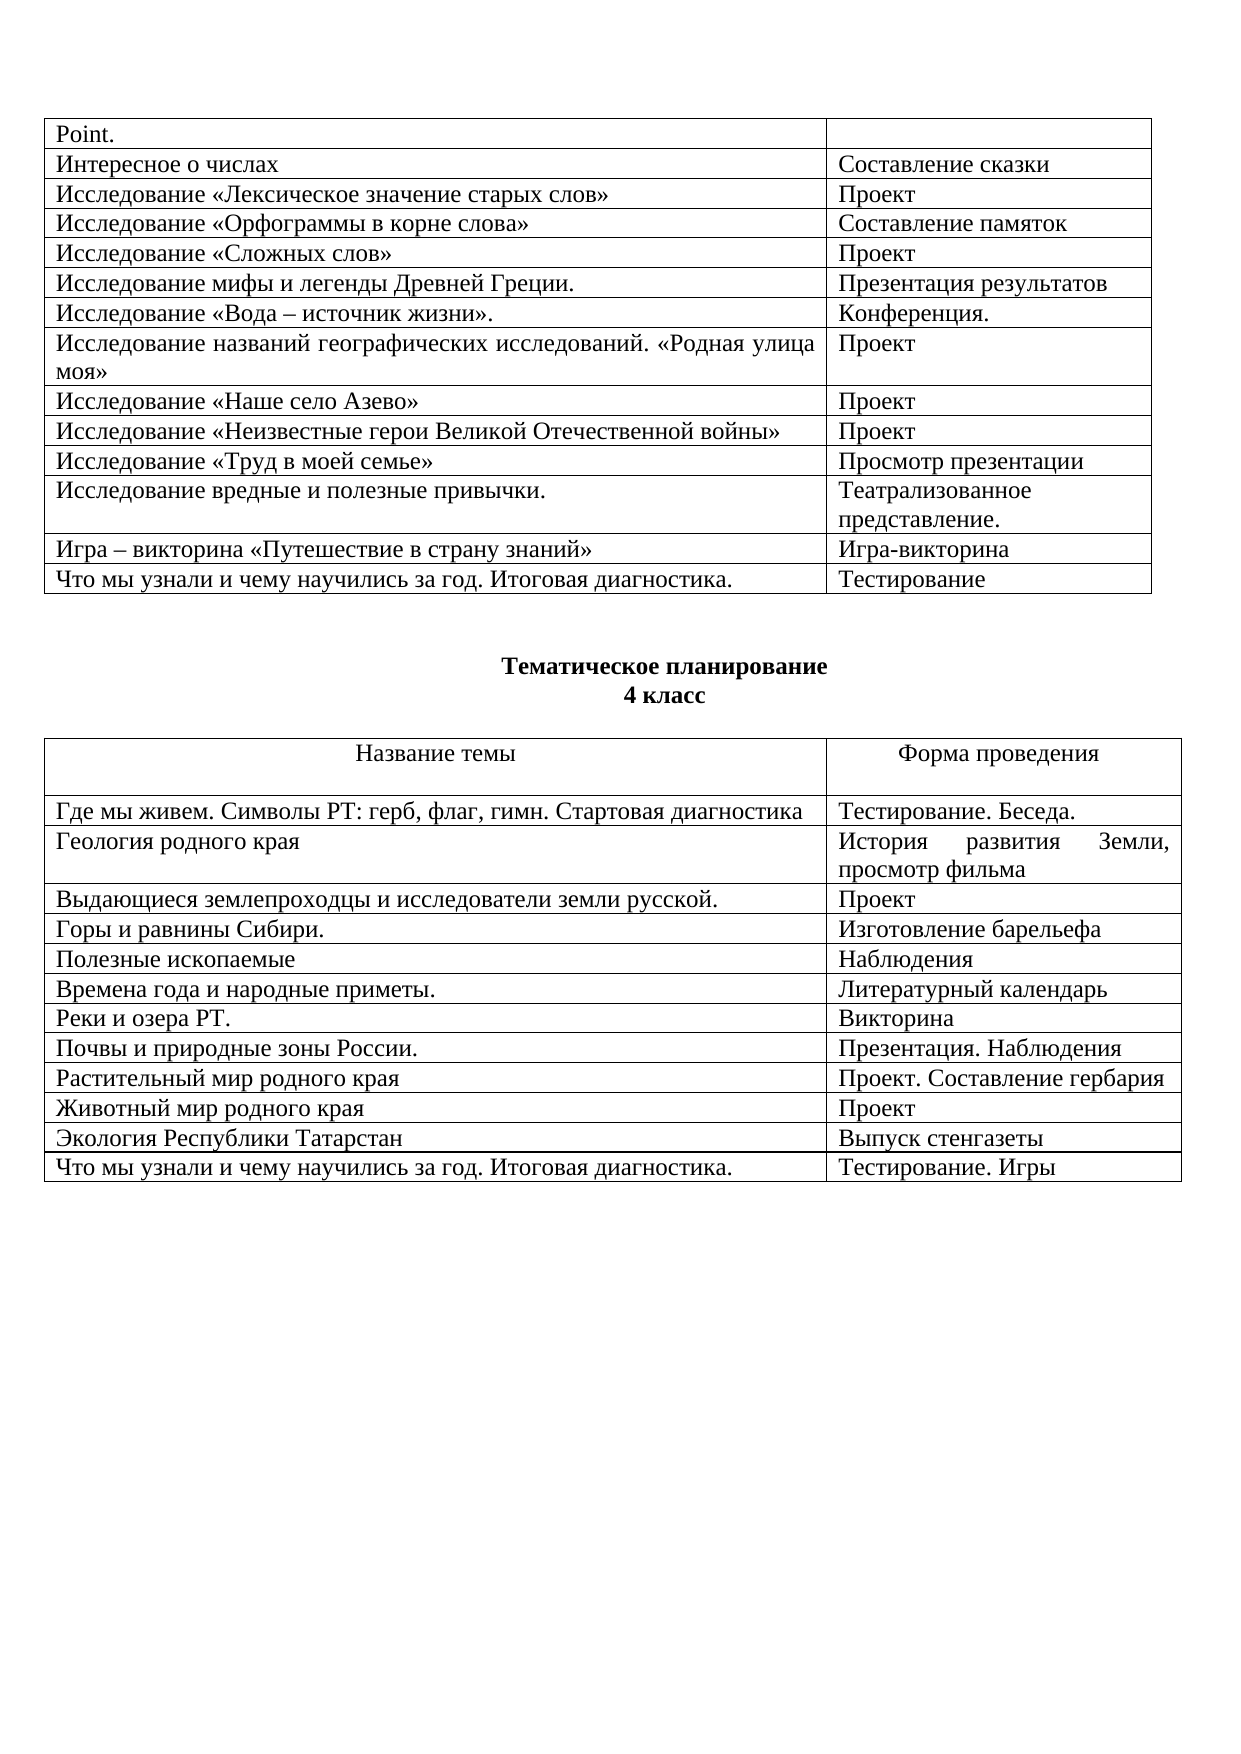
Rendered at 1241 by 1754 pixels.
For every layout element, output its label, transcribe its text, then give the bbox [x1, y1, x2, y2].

table_cell Проект [827, 179, 1151, 207]
table_cell Литературный календарь [827, 974, 1181, 1002]
table_cell Исследование названий географических исследований. «Родная улица моя» [45, 328, 826, 385]
table_cell Конференция. [827, 298, 1151, 327]
table_cell Исследование «Труд в моей семье» [45, 446, 826, 474]
table_cell Проект [827, 884, 1181, 913]
table_cell Викторина [827, 1004, 1181, 1032]
table_cell Игра-викторина [827, 534, 1151, 563]
table_cell Исследование вредные и полезные привычки. [45, 476, 826, 533]
table_cell Горы и равнины Сибири. [45, 914, 826, 943]
table_cell Тестирование. Беседа. [827, 796, 1181, 825]
table_cell Тестирование. Игры [827, 1153, 1181, 1181]
table_cell Что мы узнали и чему научились за год. Итоговая диагностика. [45, 564, 826, 593]
text Тематическое планирование [177, 651, 1152, 680]
table_cell Изготовление барельефа [827, 914, 1181, 943]
table_cell Проект [827, 386, 1151, 415]
table_cell Где мы живем. Символы РТ: герб, флаг, гимн. Стартовая диагностика [45, 796, 826, 825]
table_cell Составление сказки [827, 149, 1151, 178]
table_cell Проект [827, 328, 1151, 385]
table_cell Исследование «Сложных слов» [45, 238, 826, 267]
table_cell Проект [827, 416, 1151, 445]
table_cell Наблюдения [827, 944, 1181, 973]
table_cell Тестирование [827, 564, 1151, 593]
table_cell Просмотр презентации [827, 446, 1151, 474]
table_header Форма проведения [827, 739, 1181, 795]
table_cell Почвы и природные зоны России. [45, 1033, 826, 1062]
table_cell Реки и озера РТ. [45, 1004, 826, 1032]
table_cell Времена года и народные приметы. [45, 974, 826, 1002]
table_cell Интересное о числах [45, 149, 826, 178]
table_cell Театрализованное представление. [827, 476, 1151, 533]
table_cell Презентация. Наблюдения [827, 1033, 1181, 1062]
table_cell История развития Земли, просмотр фильма [827, 826, 1181, 883]
table_cell Исследование мифы и легенды Древней Греции. [45, 268, 826, 297]
table_cell Геология родного края [45, 826, 826, 883]
table_cell Презентация результатов [827, 268, 1151, 297]
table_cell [827, 119, 1151, 148]
table_cell Растительный мир родного края [45, 1063, 826, 1092]
table_cell Выдающиеся землепроходцы и исследователи земли русской. [45, 884, 826, 913]
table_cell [45, 119, 826, 148]
table_cell Игра – викторина «Путешествие в страну знаний» [45, 534, 826, 563]
table_cell Полезные ископаемые [45, 944, 826, 973]
table_cell Животный мир родного края [45, 1093, 826, 1122]
table_cell Исследование «Орфограммы в корне слова» [45, 209, 826, 237]
table_cell Исследование «Лексическое значение старых слов» [45, 179, 826, 207]
table_cell Исследование «Неизвестные герои Великой Отечественной войны» [45, 416, 826, 445]
table_cell Проект [827, 1093, 1181, 1122]
table_cell Проект [827, 238, 1151, 267]
table_cell Исследование «Наше село Азево» [45, 386, 826, 415]
table_header Название темы [45, 739, 826, 795]
table_cell Экология Республики Татарстан [45, 1123, 826, 1151]
table_cell Выпуск стенгазеты [827, 1123, 1181, 1151]
text 4 класс [177, 680, 1152, 709]
table_cell Что мы узнали и чему научились за год. Итоговая диагностика. [45, 1153, 826, 1181]
table_cell Проект. Составление гербария [827, 1063, 1181, 1092]
table_cell Составление памяток [827, 209, 1151, 237]
table_cell Исследование «Вода – источник жизни». [45, 298, 826, 327]
